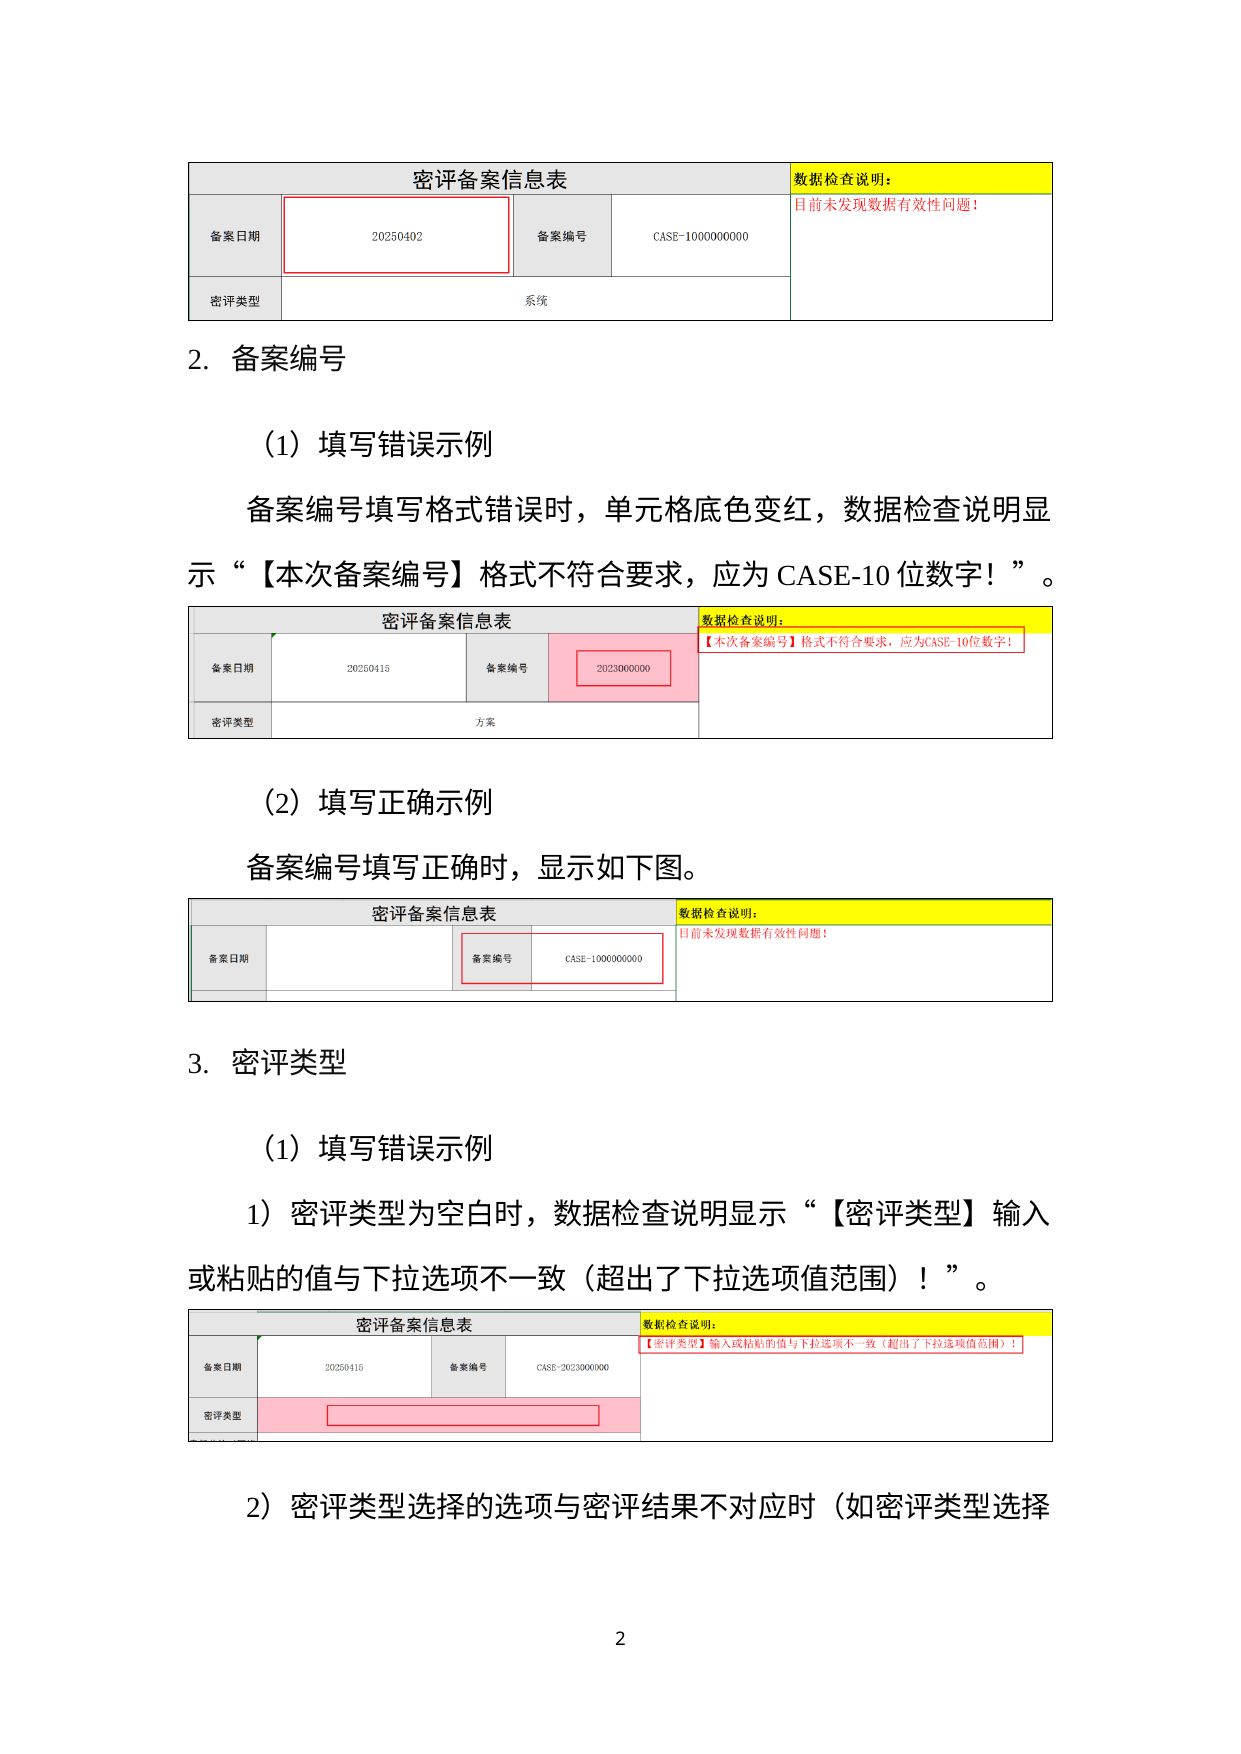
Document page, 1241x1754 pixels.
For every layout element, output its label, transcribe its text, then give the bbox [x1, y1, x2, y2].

subtitle 备案编号 [187, 324, 1053, 389]
picture [189, 163, 1052, 320]
text （2）填写正确示例 [187, 768, 1053, 833]
text 备案编号填写格式错误时，单元格底色变红，数据检查说明显示“【本次备案编号】格式不符合要求，应为CASE-10位数字！”。 [187, 476, 1053, 606]
text （1）填写错误示例 [187, 411, 1053, 476]
text 1）密评类型为空白时，数据检查说明显示“【密评类型】输入或粘贴的值与下拉选项不一致（超出了下拉选项值范围）！”。 [187, 1179, 1053, 1309]
subtitle 密评类型 [187, 1028, 1053, 1093]
picture [189, 899, 1052, 1001]
text （1）填写错误示例 [187, 1114, 1053, 1179]
picture [189, 607, 1052, 738]
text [187, 1472, 1053, 1537]
picture [189, 1310, 1052, 1441]
text 备案编号填写正确时，显示如下图。 [187, 833, 1053, 898]
